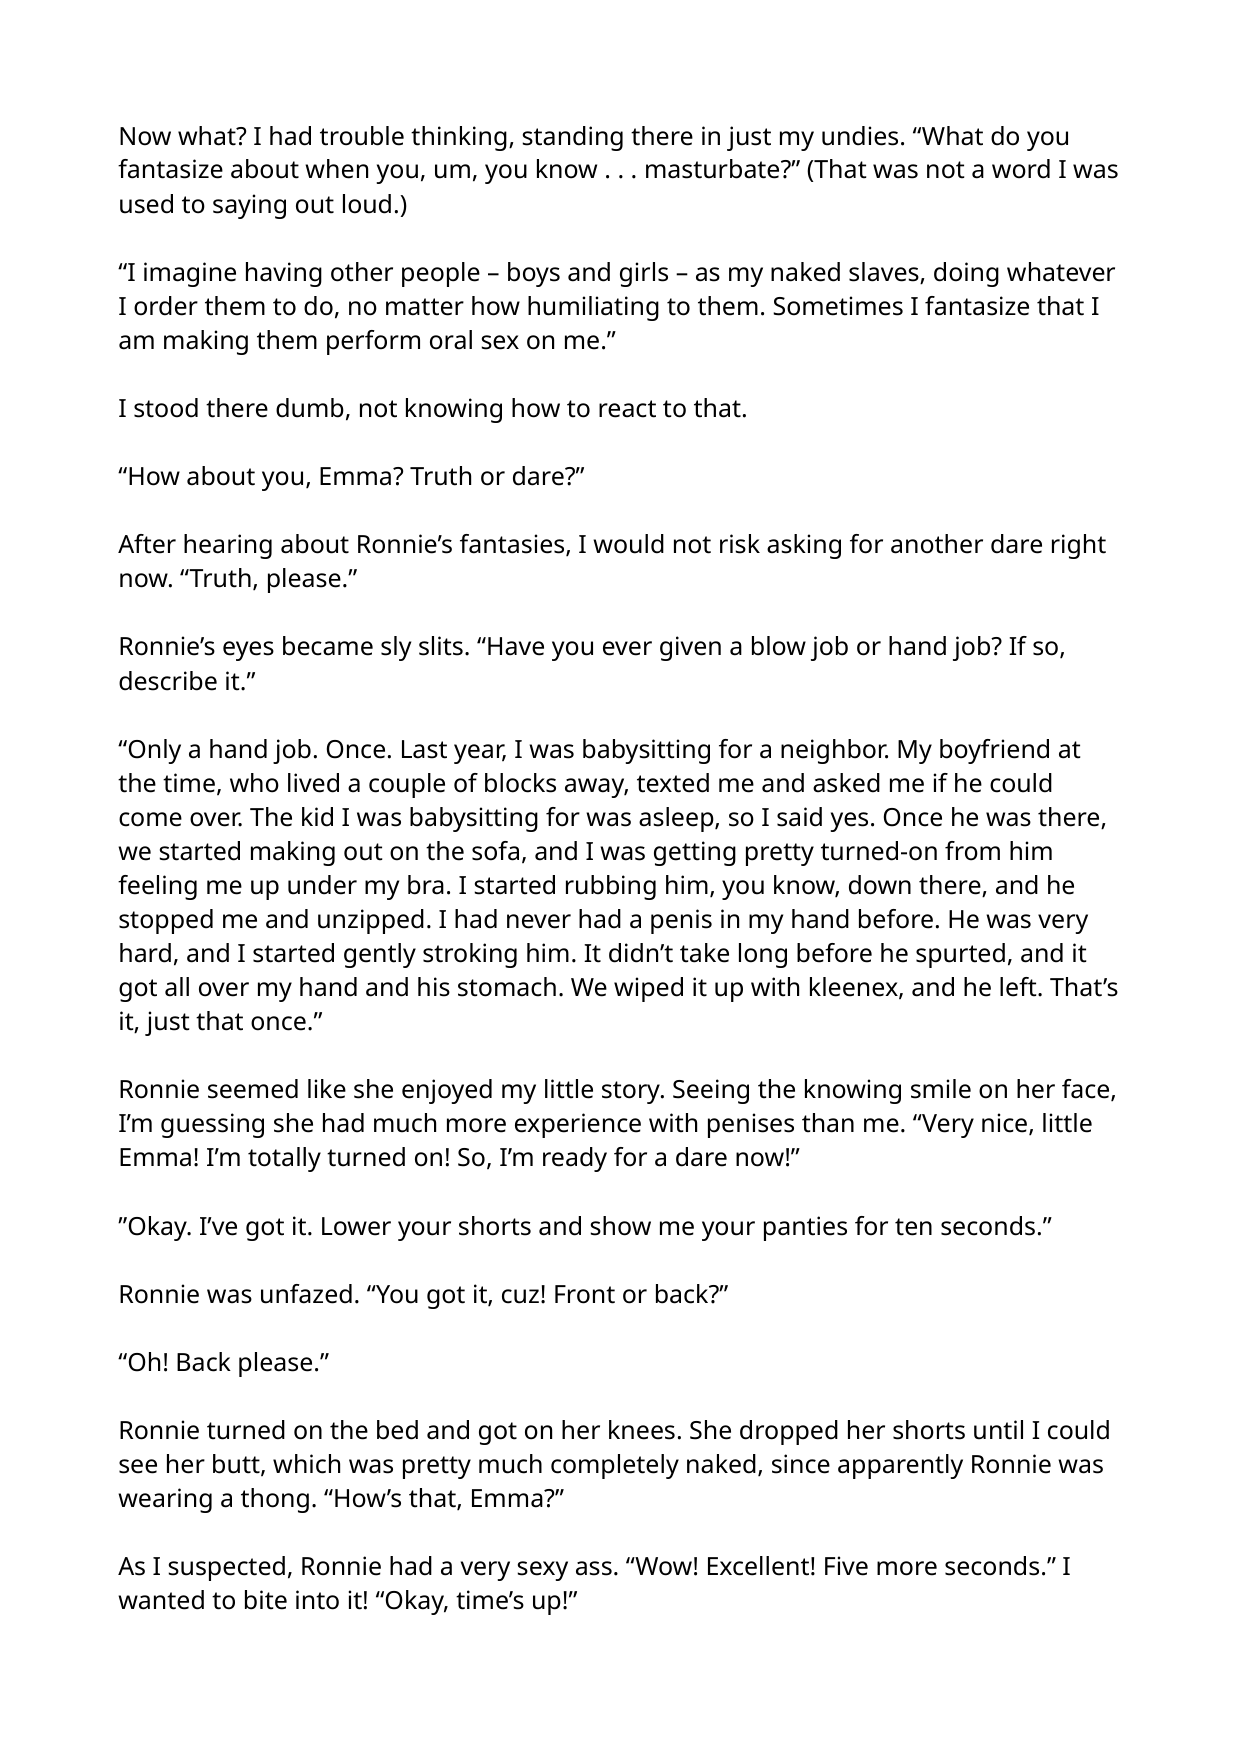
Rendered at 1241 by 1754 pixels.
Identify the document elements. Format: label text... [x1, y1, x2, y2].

text Ronnie turned on the bed and got on her knees. She dropped her shorts until I could see her butt, which was pretty much completely naked, since apparently Ronnie was wearing a thong. “How’s that, Emma?” [118, 1412, 1122, 1515]
text Ronnie seemed like she enjoyed my little story. Seeing the knowing smile on her face, I’m guessing she had much more experience with penises than me. “Very nice, little Emma! I’m totally turned on! So, I’m ready for a dare now!” [118, 1072, 1122, 1174]
text “Only a hand job. Once. Last year, I was babysitting for a neighbor. My boyfriend at the time, who lived a couple of blocks away, texted me and asked me if he could come over. The kid I was babysitting for was asleep, so I said yes. Once he was there, we started making out on the sofa, and I was getting pretty turned-on from him feeling me up under my bra. I started rubbing him, you know, down there, and he stopped me and unzipped. I had never had a penis in my hand before. He was very hard, and I started gently stroking him. It didn’t take long before he spurted, and it got all over my hand and his stomach. We wiped it up with kleenex, and he left. That’s it, just that once.” [118, 731, 1122, 1038]
text “Oh! Back please.” [118, 1344, 1122, 1378]
text As I suspected, Ronnie had a very sexy ass. “Wow! Excellent! Five more seconds.” I wanted to bite into it! “Okay, time’s up!” [118, 1549, 1122, 1617]
text I stood there dumb, not knowing how to react to that. [118, 391, 1122, 425]
text ”Okay. I’ve got it. Lower your shorts and show me your panties for ten seconds.” [118, 1208, 1122, 1242]
text “How about you, Emma? Truth or dare?” [118, 459, 1122, 493]
text Ronnie was unfazed. “You got it, cuz! Front or back?” [118, 1276, 1122, 1310]
text After hearing about Ronnie’s fantasies, I would not risk asking for another dare right now. “Truth, please.” [118, 527, 1122, 595]
text Now what? I had trouble thinking, standing there in just my undies. “What do you fantasize about when you, um, you know . . . masturbate?” (That was not a word I was used to saying out loud.) [118, 118, 1122, 220]
text Ronnie’s eyes became sly slits. “Have you ever given a blow job or hand job? If so, describe it.” [118, 629, 1122, 697]
text “I imagine having other people – boys and girls – as my naked slaves, doing whatever I order them to do, no matter how humiliating to them. Sometimes I fantasize that I am making them perform oral sex on me.” [118, 254, 1122, 357]
